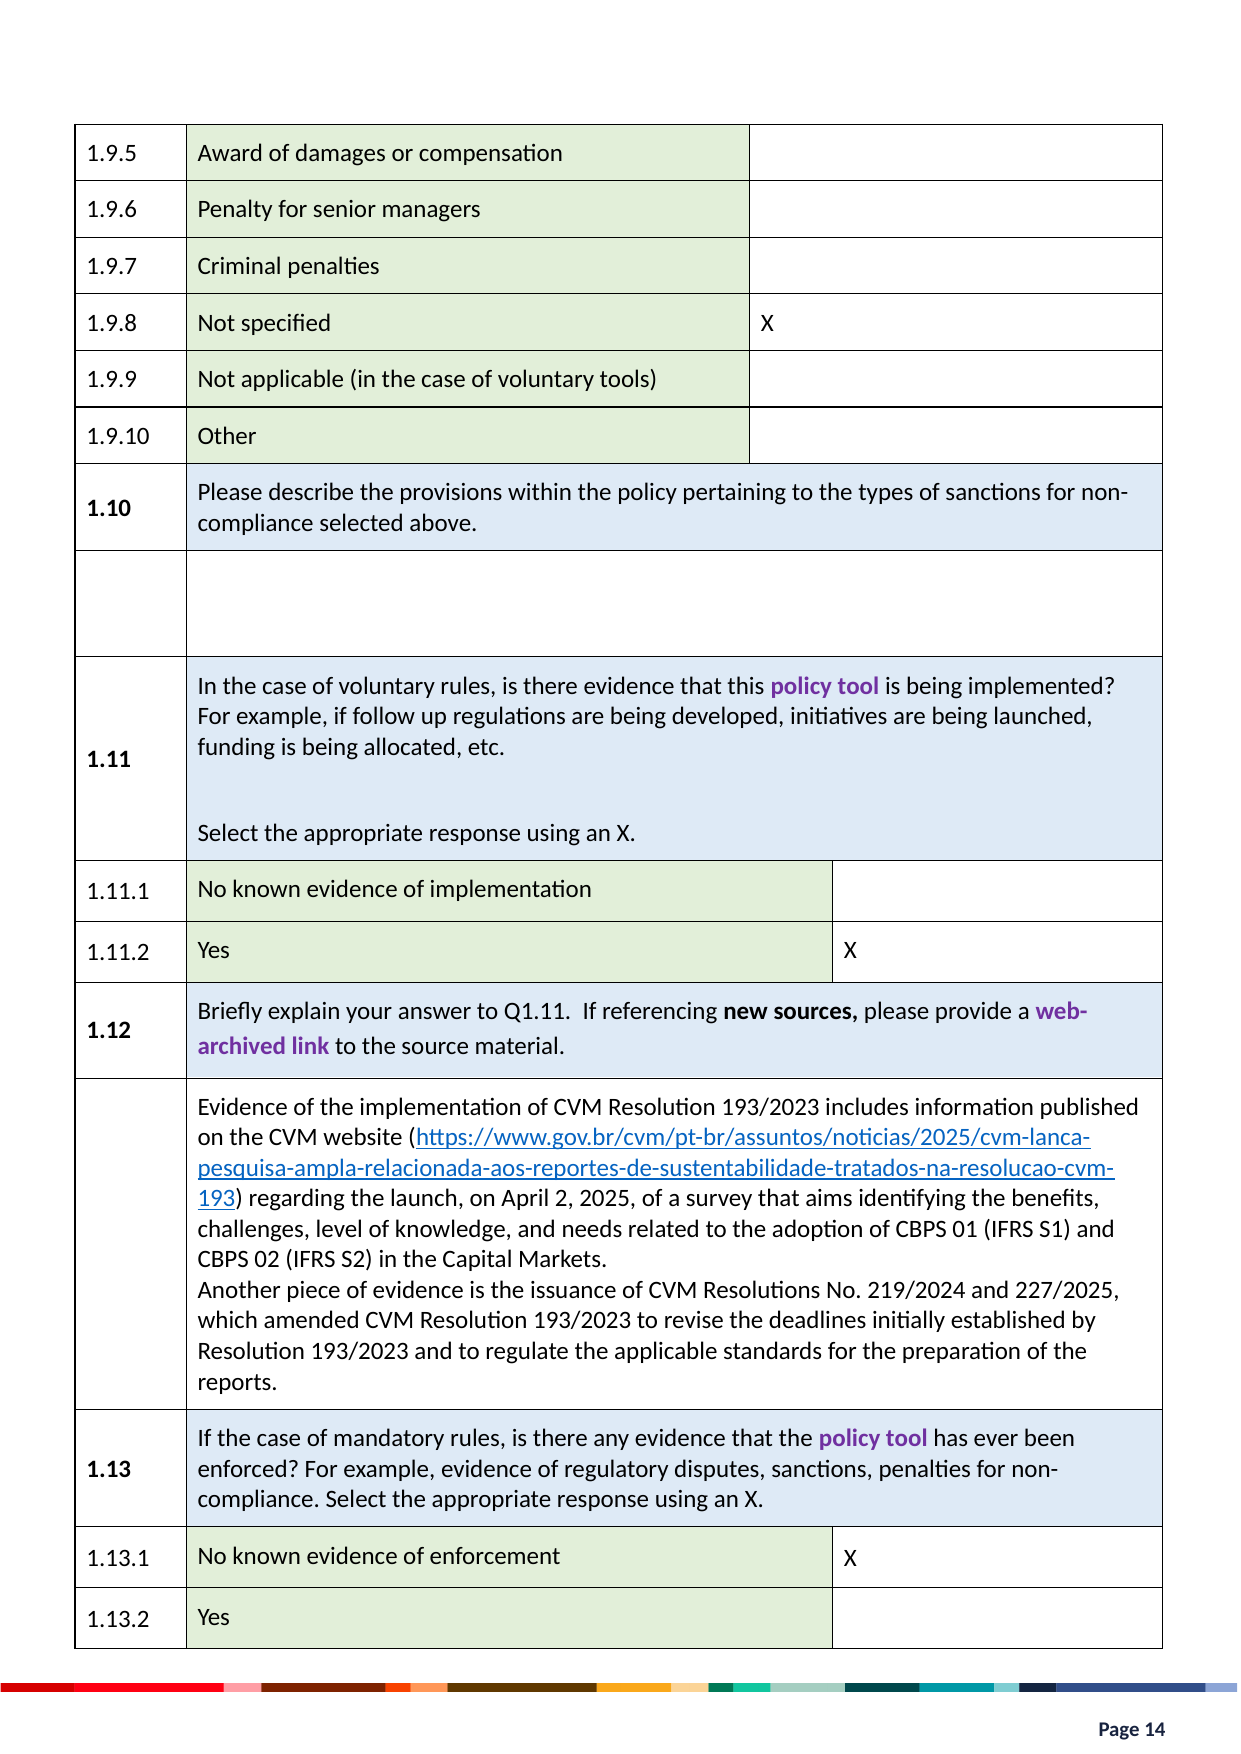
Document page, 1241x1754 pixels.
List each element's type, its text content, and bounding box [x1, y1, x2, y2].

table_cell No known evidence of enforcement [187, 1527, 832, 1587]
table_cell 1.11.2 [76, 922, 186, 982]
table_cell 1.13.1 [76, 1527, 186, 1587]
table_cell X [833, 922, 1162, 982]
table_cell [76, 1079, 186, 1409]
table_cell If the case of mandatory rules, is there any evidence that the policy tool has ever been enforced? For example, evidence of regulatory disputes, sanctions, penalties for non-compliance. Select the appropriate response using an X. [187, 1410, 1162, 1526]
table_cell Evidence of the implementation of CVM Resolution 193/2023 includes information published on the CVM website (https://www.gov.br/cvm/pt-br/assuntos/noticias/2025/cvm-lanca-pesquisa-ampla-relacionada-aos-reportes-de-sustentabilidade-tratados-na-resolucao-cvm-193) regarding the launch, on April 2, 2025, of a survey that aims identifying the benefits, challenges, level of knowledge, and needs related to the adoption of CBPS 01 (IFRS S1) and CBPS 02 (IFRS S2) in the Capital Markets. Another piece of evidence is the issuance of CVM Resolutions No. 219/2024 and 227/2025, which amended CVM Resolution 193/2023 to revise the deadlines initially established by Resolution 193/2023 and to regulate the applicable standards for the preparation of the reports. [187, 1079, 1162, 1409]
table_cell Criminal penalties [187, 238, 749, 293]
table_cell Yes [187, 922, 832, 982]
table_cell In the case of voluntary rules, is there evidence that this policy tool is being implemented? For example, if follow up regulations are being developed, initiatives are being launched, funding is being allocated, etc. Select the appropriate response using an X. [187, 657, 1162, 860]
table_cell Not applicable (in the case of voluntary tools) [187, 351, 749, 406]
table_cell 1.11.1 [76, 861, 186, 921]
table_cell 1.9.9 [76, 351, 186, 406]
table_cell 1.9.8 [76, 294, 186, 350]
table_cell 1.12 [76, 983, 186, 1077]
table_cell 1.9.10 [76, 408, 186, 463]
table_cell [187, 551, 1162, 656]
table_cell Award of damages or compensation [187, 125, 749, 180]
table_cell Yes [187, 1588, 832, 1648]
table_cell [76, 551, 186, 656]
table_cell 1.9.7 [76, 238, 186, 293]
table_cell X [750, 294, 1162, 350]
table_cell [833, 1588, 1162, 1648]
table_cell Not specified [187, 294, 749, 350]
table_cell Please describe the provisions within the policy pertaining to the types of sanctions for non-compliance selected above. [187, 464, 1162, 550]
table_cell No known evidence of implementation [187, 861, 832, 921]
table_cell 1.9.6 [76, 181, 186, 237]
table_cell [833, 861, 1162, 921]
table_cell X [833, 1527, 1162, 1587]
table_cell 1.13.2 [76, 1588, 186, 1648]
table_cell [750, 351, 1162, 406]
table_cell 1.10 [76, 464, 186, 550]
table_cell 1.11 [76, 657, 186, 860]
table_cell [750, 181, 1162, 237]
picture [0, 1683, 1236, 1692]
table_cell [750, 408, 1162, 463]
table_cell [750, 238, 1162, 293]
table_cell Other [187, 408, 749, 463]
table_cell Penalty for senior managers [187, 181, 749, 237]
table_cell 1.13 [76, 1410, 186, 1526]
table_cell [750, 125, 1162, 180]
table_cell 1.9.5 [76, 125, 186, 180]
table_cell Briefly explain your answer to Q1.11. If referencing new sources, please provide a web-archived link to the source material. [187, 983, 1162, 1077]
